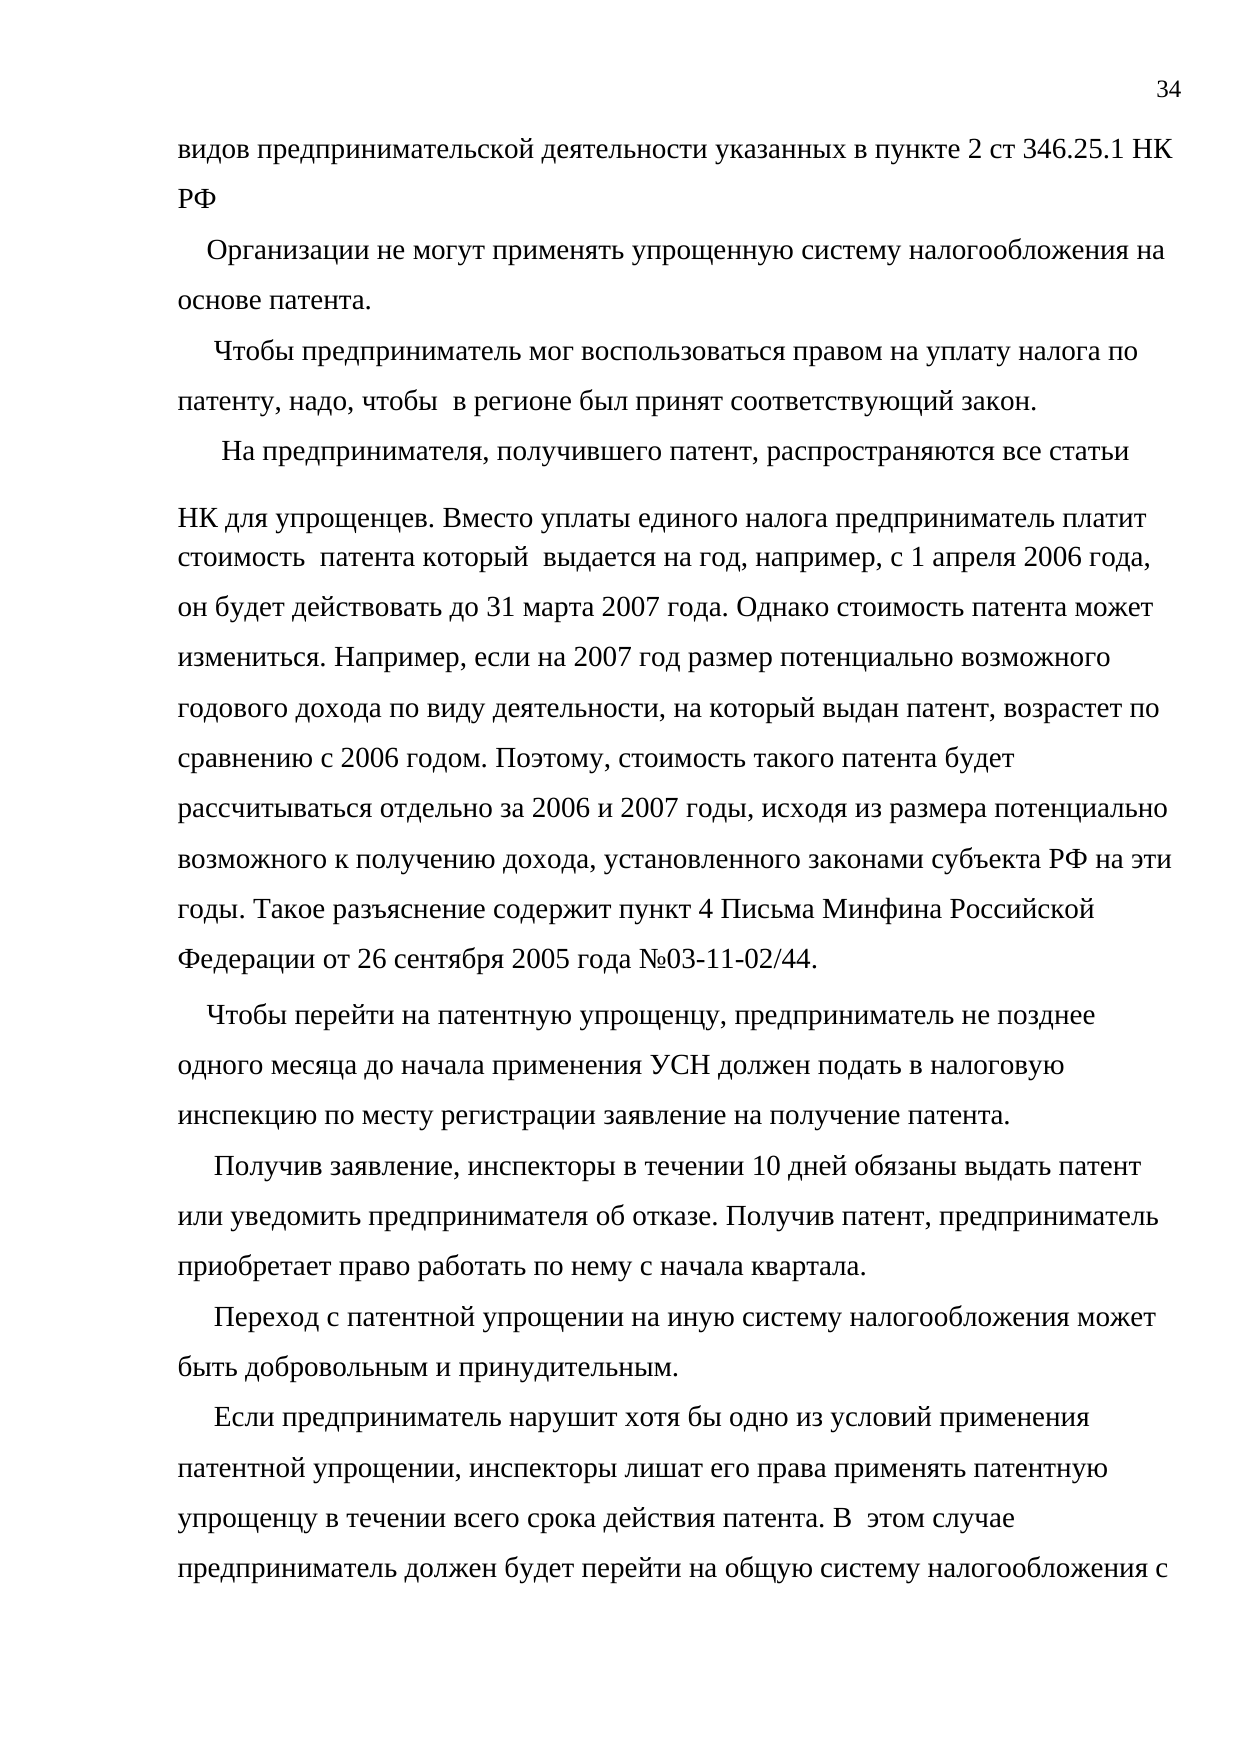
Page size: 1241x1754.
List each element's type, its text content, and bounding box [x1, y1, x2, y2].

text На предпринимателя, получившего патент, распространяются все статьи [177, 433, 1181, 467]
text Чтобы предприниматель мог воспользоваться правом на уплату налога по патенту, надо, чтобы в регионе был принят соответствующий закон. [177, 333, 1181, 416]
text Получив заявление, инспекторы в течении 10 дней обязаны выдать патент или уведомить предпринимателя об отказе. Получив патент, предприниматель приобретает право работать по нему с начала квартала. [177, 1148, 1181, 1282]
text НК для упрощенцев. Вместо уплаты единого налога предприниматель платит [177, 500, 1181, 534]
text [177, 1399, 1181, 1584]
text Переход с патентной упрощении на иную систему налогообложения может быть добровольным и принудительным. [177, 1299, 1181, 1383]
text стоимость патента который выдается на год, например, с 1 апреля 2006 года, он будет действовать до 31 марта 2007 года. Однако стоимость патента может измениться. Например, если на 2007 год размер потенциально возможного годового дохода по виду деятельности, на который выдан патент, возрастет по сравнению с 2006 годом. Поэтому, стоимость такого патента будет рассчитываться отдельно за 2006 и 2007 годы, исходя из размера потенциально возможного к получению дохода, установленного законами субъекта РФ на эти годы. Такое разъяснение содержит пункт 4 Письма Минфина Российской Федерации от 26 сентября 2005 года №03-11-02/44. [177, 539, 1181, 975]
text Организации не могут применять упрощенную систему налогообложения на основе патента. [177, 232, 1181, 316]
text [177, 131, 1181, 215]
text Чтобы перейти на патентную упрощенцу, предприниматель не позднее одного месяца до начала применения УСН должен подать в налоговую инспекцию по месту регистрации заявление на получение патента. [177, 997, 1181, 1131]
